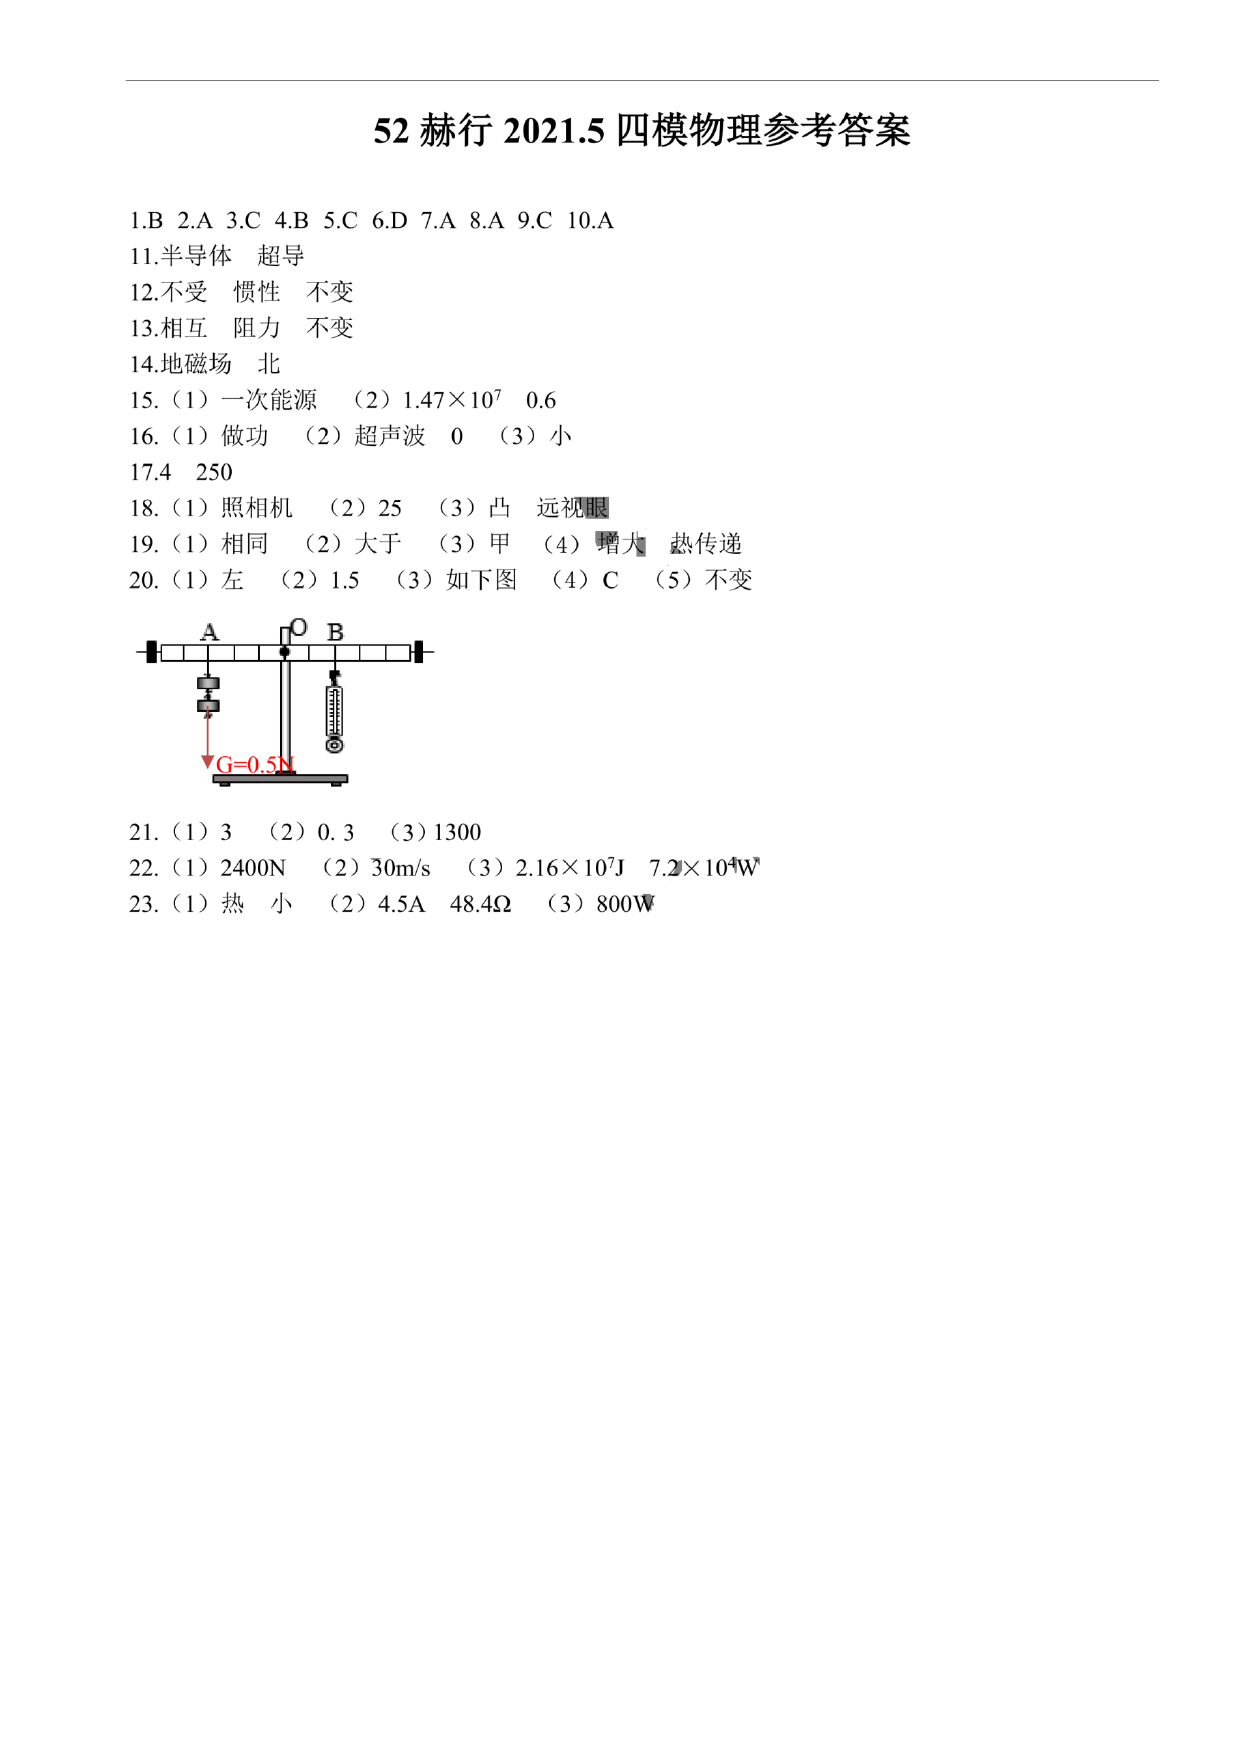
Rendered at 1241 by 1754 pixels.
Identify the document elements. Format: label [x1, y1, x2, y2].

picture [75, 80, 1165, 973]
